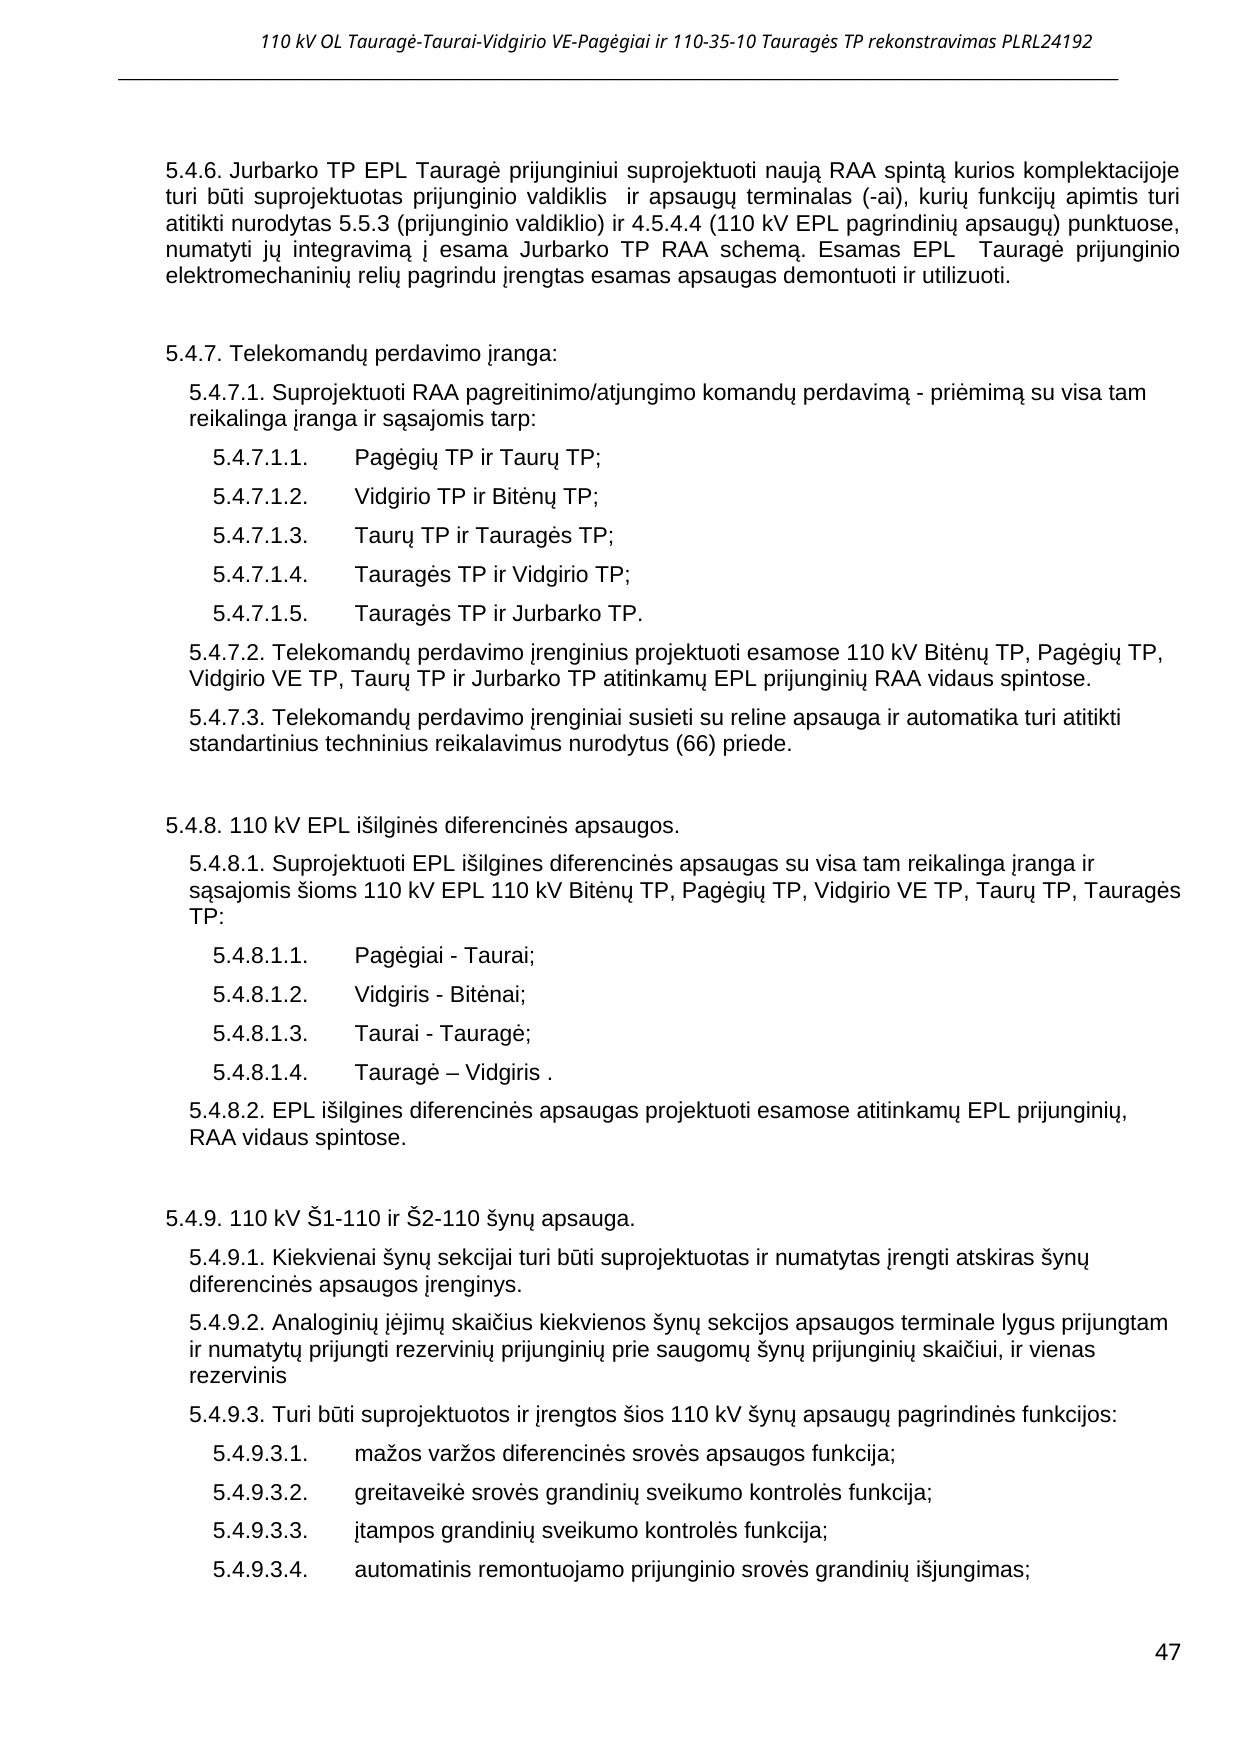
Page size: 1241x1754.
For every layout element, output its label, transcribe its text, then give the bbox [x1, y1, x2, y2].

text Telekomandų perdavimo įrenginiai susieti su reline apsauga ir automatika turi atitikti standartinius techninius reikalavimus nurodytus (66) priede. [189, 704, 1181, 756]
text Taurai - Tauragė; [213, 1020, 1181, 1046]
text Kiekvienai šynų sekcijai turi būti suprojektuotas ir numatytas įrengti atskiras šynų diferencinės apsaugos įrenginys. [189, 1244, 1181, 1297]
text mažos varžos diferencinės srovės apsaugos funkcija; [213, 1440, 1181, 1466]
text Vidgirio TP ir Bitėnų TP; [213, 483, 1181, 509]
text 110 kV Š1-110 ir Š2-110 šynų apsauga. [165, 1205, 1181, 1232]
text Taurų TP ir Tauragės TP; [213, 522, 1181, 548]
text Suprojektuoti RAA pagreitinimo/atjungimo komandų perdavimą - priėmimą su visa tam reikalinga įranga ir sąsajomis tarp: [189, 379, 1181, 432]
text EPL išilgines diferencinės apsaugas projektuoti esamose atitinkamų EPL prijunginių, RAA vidaus spintose. [189, 1097, 1181, 1150]
text Tauragės TP ir Jurbarko TP. [213, 599, 1181, 626]
text Jurbarko TP EPL Tauragė prijunginiui suprojektuoti naują RAA spintą kurios komplektacijoje turi būti suprojektuotas prijunginio valdiklis ir apsaugų terminalas (-ai), kurių funkcijų apimtis turi atitikti nurodytas 5.5.3 (prijunginio valdiklio) ir 4.5.4.4 (110 kV EPL pagrindinių apsaugų) punktuose, numatyti jų integravimą į esama Jurbarko TP RAA schemą. Esamas EPL Tauragė prijunginio elektromechaninių relių pagrindu įrengtas esamas apsaugas demontuoti ir utilizuoti. [165, 157, 1181, 289]
text Analoginių įėjimų skaičius kiekvienos šynų sekcijos apsaugos terminale lygus prijungtam ir numatytų prijungti rezervinių prijunginių prie saugomų šynų prijunginių skaičiui, ir vienas rezervinis [189, 1309, 1181, 1388]
text Tauragės TP ir Vidgirio TP; [213, 561, 1181, 587]
text Suprojektuoti EPL išilgines diferencinės apsaugas su visa tam reikalinga įranga ir sąsajomis šioms 110 kV EPL 110 kV Bitėnų TP, Pagėgių TP, Vidgirio VE TP, Taurų TP, Tauragės TP: [189, 850, 1181, 929]
text įtampos grandinių sveikumo kontrolės funkcija; [213, 1517, 1181, 1544]
text automatinis remontuojamo prijunginio srovės grandinių išjungimas; [213, 1556, 1181, 1583]
text Pagėgiai - Taurai; [213, 942, 1181, 968]
text Vidgiris - Bitėnai; [213, 981, 1181, 1007]
text Tauragė – Vidgiris . [213, 1058, 1181, 1085]
text Turi būti suprojektuotos ir įrengtos šios 110 kV šynų apsaugų pagrindinės funkcijos: [189, 1401, 1181, 1427]
text Telekomandų perdavimo įranga: [165, 340, 1181, 366]
text Pagėgių TP ir Taurų TP; [213, 444, 1181, 471]
text Telekomandų perdavimo įrenginius projektuoti esamose 110 kV Bitėnų TP, Pagėgių TP, Vidgirio VE TP, Taurų TP ir Jurbarko TP atitinkamų EPL prijunginių RAA vidaus spintose. [189, 638, 1181, 691]
text greitaveikė srovės grandinių sveikumo kontrolės funkcija; [213, 1479, 1181, 1505]
text 110 kV EPL išilginės diferencinės apsaugos. [165, 812, 1181, 838]
